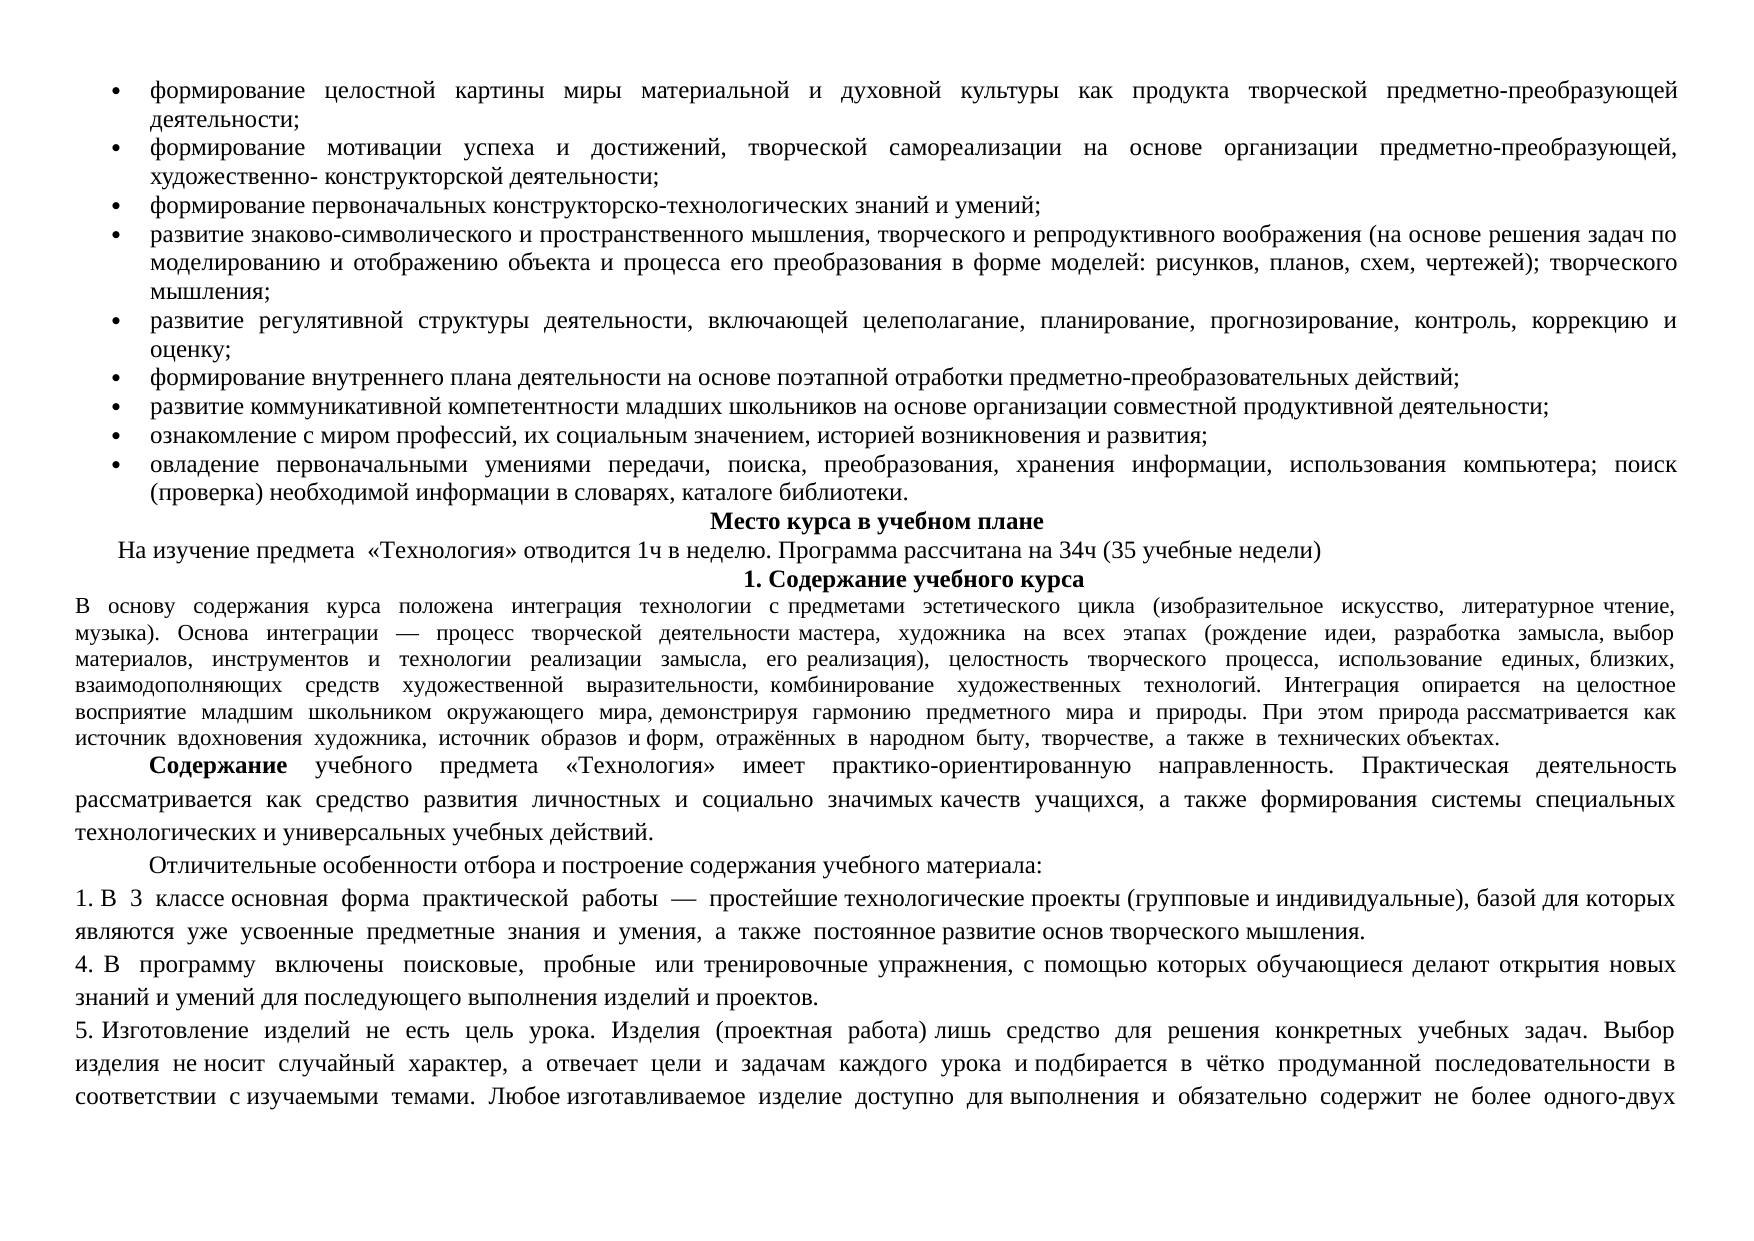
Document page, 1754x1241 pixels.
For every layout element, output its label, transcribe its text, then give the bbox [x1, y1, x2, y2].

list развитие знаково-символического и пространственного мышления, творческого и репродуктивного воображения (на основе решения задач по моделированию и отображению объекта и процесса его преобразования в форме моделей: рисунков, планов, схем, чертежей); творческого мышления; [112, 219, 1679, 305]
list развитие регулятивной структуры деятельности, включающей целеполагание, планирование, прогнозирование, контроль, коррекцию и оценку; [112, 305, 1679, 362]
list развитие коммуникативной компетентности младших школьников на основе организации совместной продуктивной деятельности; [112, 391, 1679, 420]
text Содержание учебного предмета «Технология» имеет практико-ориентированную направленность. Практическая деятельность рассматривается как средство развития личностных и социально значимых качеств учащихся, а также формирования системы специальных технологических и универсальных учебных действий. [75, 751, 1679, 845]
text 1. Содержание учебного курса [75, 564, 1679, 592]
list формирование первоначальных конструкторско-технологических знаний и умений; [112, 190, 1679, 219]
list формирование мотивации успеха и достижений, творческой самореализации на основе организации предметно-преобразующей, художественно- конструкторской деятельности; [112, 132, 1679, 190]
text 4. В программу включены поисковые, пробные или тренировочные упражнения, с помощью которых обучающиеся делают открытия новых знаний и умений для последующего выполнения изделий и проектов. [75, 949, 1679, 1011]
text В основу содержания курса положена интеграция технологии с предметами эстетического цикла (изобразительное искусство, литературное чтение, музыка). Основа интеграции — процесс творческой деятельности мастера, художника на всех этапах (рождение идеи, разработка замысла, выбор материалов, инструментов и технологии реализации замысла, его реализация), целостность творческого процесса, использование единых, близких, взаимодополняющих средств художественной выразительности, комбинирование художественных технологий. Интеграция опирается на целостное восприятие младшим школьником окружающего мира, демонстрируя гармонию предметного мира и природы. При этом природа рассматривается как источник вдохновения художника, источник образов и форм, отражённых в народном быту, творчестве, а также в технических объектах. [75, 592, 1679, 751]
list овладение первоначальными умениями передачи, поиска, преобразования, хранения информации, использования компьютера; поиск (проверка) необходимой информации в словарях, каталоге библиотеки. [112, 449, 1679, 506]
text Отличительные особенности отбора и построение содержания учебного материала: [75, 850, 1679, 878]
list формирование целостной картины миры материальной и духовной культуры как продукта творческой предметно-преобразующей деятельности; [112, 75, 1679, 132]
text На изучение предмета «Технология» отводится 1ч в неделю. Программа рассчитана на 34ч (35 учебные недели) [75, 535, 1679, 564]
text 1. В 3 классе основная форма практической работы — простейшие технологические проекты (групповые и индивидуальные), базой для которых являются уже усвоенные предметные знания и умения, а также постоянное развитие основ творческого мышления. [75, 883, 1679, 944]
text Место курса в учебном плане [75, 506, 1679, 535]
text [75, 1015, 1679, 1109]
list ознакомление с миром профессий, их социальным значением, историей возникновения и развития; [112, 420, 1679, 449]
list формирование внутреннего плана деятельности на основе поэтапной отработки предметно-преобразовательных действий; [112, 362, 1679, 391]
